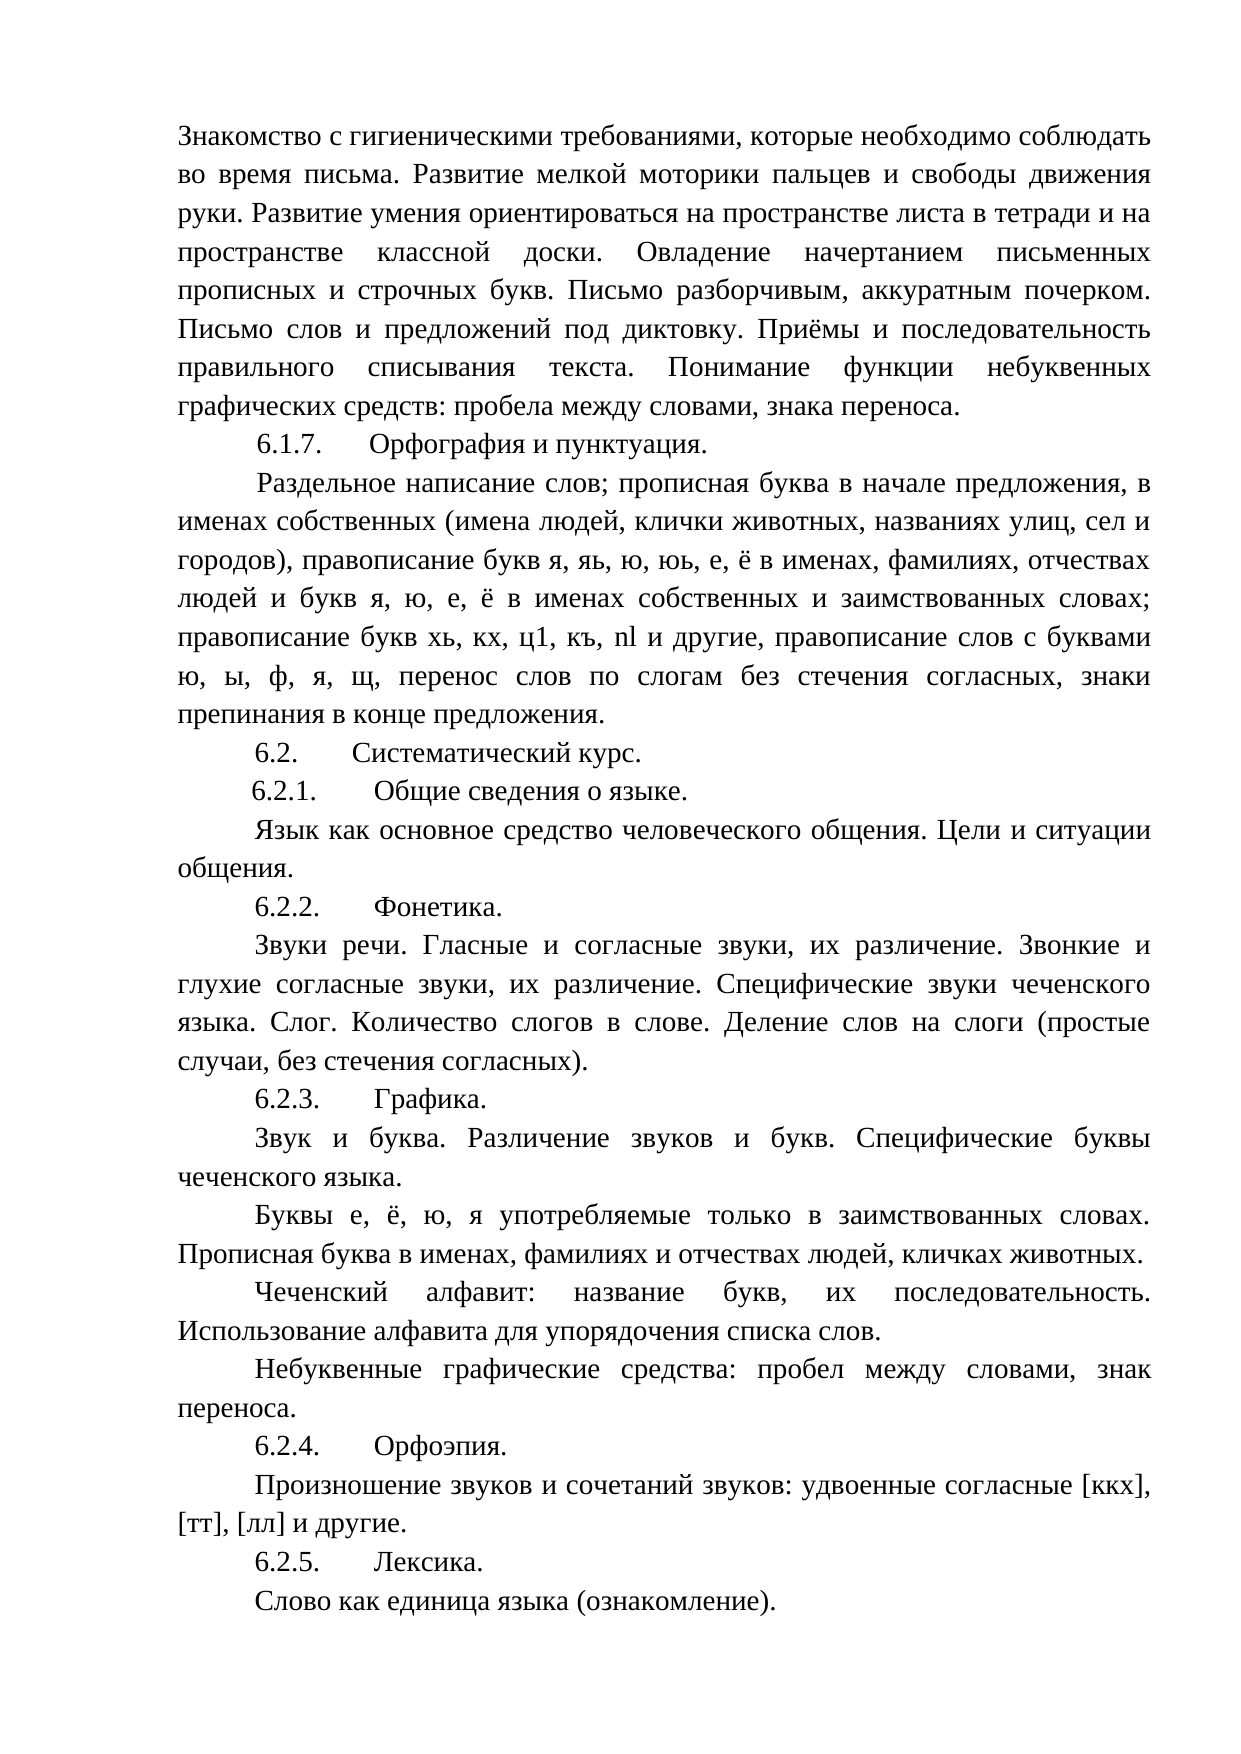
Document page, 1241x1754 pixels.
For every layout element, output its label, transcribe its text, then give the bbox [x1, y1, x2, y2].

text Звук и буква. Различение звуков и букв. Специфические буквы чеченского языка. [177, 1120, 1152, 1192]
text Буквы е, ё, ю, я употребляемые только в заимствованных словах. Прописная буква в именах, фамилиях и отчествах людей, кличках животных. [177, 1197, 1152, 1269]
list Лексика. [177, 1544, 1152, 1578]
list Орфография и пунктуация. [177, 426, 1152, 460]
list Графика. [177, 1082, 1152, 1115]
text Небуквенные графические средства: пробел между словами, знак переноса. [177, 1351, 1152, 1423]
text Произношение звуков и сочетаний звуков: удвоенные согласные [ккх], [тт], [лл] и другие. [177, 1467, 1152, 1539]
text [177, 118, 1152, 421]
list Общие сведения о языке. [251, 773, 1152, 807]
text Слово как единица языка (ознакомление). [177, 1583, 1152, 1616]
list Фонетика. [177, 889, 1152, 922]
text Раздельное написание слов; прописная буква в начале предложения, в именах собственных (имена людей, клички животных, названиях улиц, сел и городов), правописание букв я, яь, ю, юь, е, ё в именах, фамилиях, отчествах людей и букв я, ю, е, ё в именах собственных и заимствованных словах; правописание букв хь, кх, ц1, къ, nl и другие, правописание слов с буквами ю, ы, ф, я, щ, перенос слов по слогам без стечения согласных, знаки препинания в конце предложения. [177, 465, 1152, 730]
text Чеченский алфавит: название букв, их последовательность. Использование алфавита для упорядочения списка слов. [177, 1274, 1152, 1346]
list Орфоэпия. [177, 1428, 1152, 1462]
text Звуки речи. Гласные и согласные звуки, их различение. Звонкие и глухие согласные звуки, их различение. Специфические звуки чеченского языка. Слог. Количество слогов в слове. Деление слов на слоги (простые случаи, без стечения согласных). [177, 927, 1152, 1077]
text Язык как основное средство человеческого общения. Цели и ситуации общения. [177, 812, 1152, 884]
list Систематический курс. [177, 735, 1152, 768]
